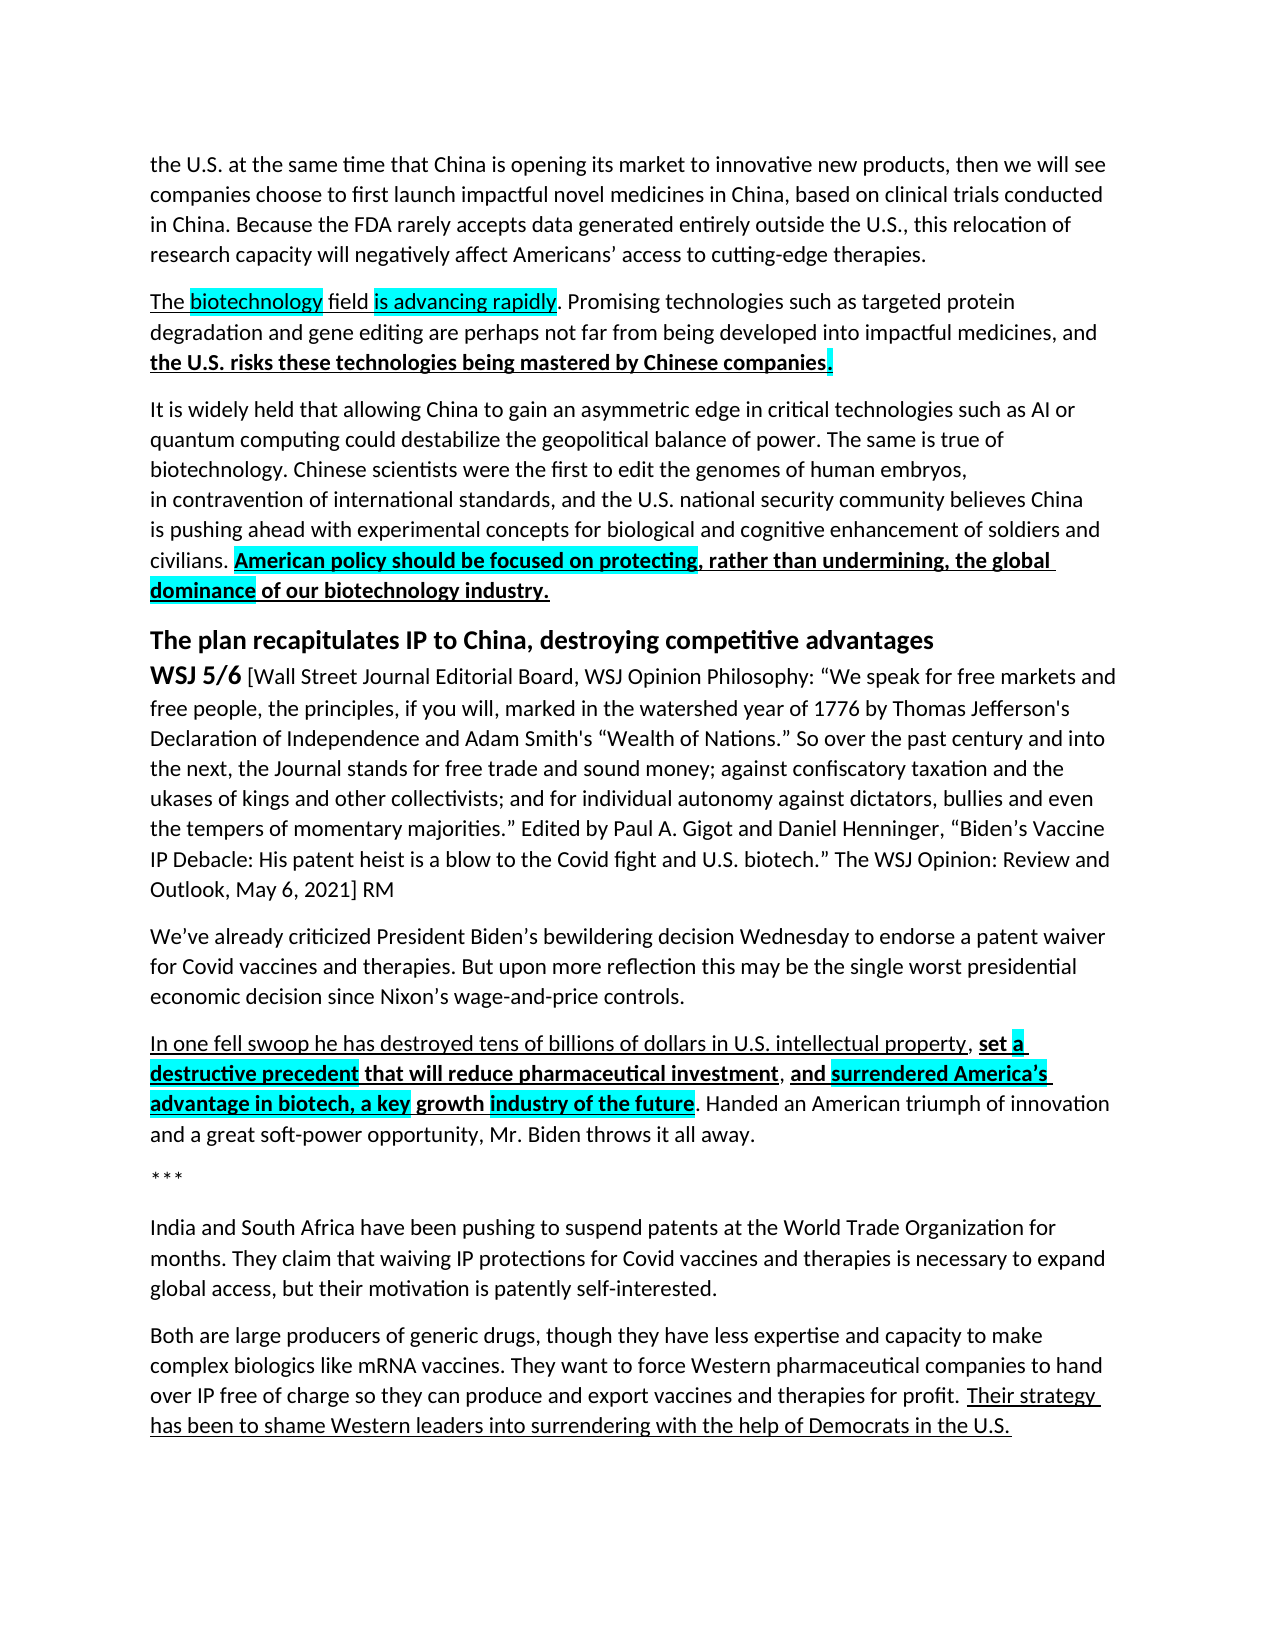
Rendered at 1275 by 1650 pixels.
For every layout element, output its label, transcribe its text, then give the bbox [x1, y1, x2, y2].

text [150, 150, 1125, 269]
text The biotechnology field is advancing rapidly. Promising technologies such as targeted protein degradation and gene editing are perhaps not far from being developed into impactful medicines, and the U.S. risks these technologies being mastered by Chinese companies. [150, 287, 1125, 376]
text Both are large producers of generic drugs, though they have less expertise and capacity to make complex biologics like mRNA vaccines. They want to force Western pharmaceutical companies to hand over IP free of charge so they can produce and export vaccines and therapies for profit. Their strategy has been to shame Western leaders into surrendering with the help of Democrats in the U.S. [150, 1321, 1125, 1439]
text In one fell swoop he has destroyed tens of billions of dollars in U.S. intellectual property, set a destructive precedent that will reduce pharmaceutical investment, and surrendered America’s advantage in biotech, a key growth industry of the future. Handed an American triumph of innovation and a great soft-power opportunity, Mr. Biden throws it all away. [150, 1029, 1125, 1148]
text We’ve already criticized President Biden’s bewildering decision Wednesday to endorse a patent waiver for Covid vaccines and therapies. But upon more reflection this may be the single worst presidential economic decision since Nixon’s wage-and-price controls. [150, 922, 1125, 1010]
text WSJ 5/6 [Wall Street Journal Editorial Board, WSJ Opinion Philosophy: “We speak for free markets and free people, the principles, if you will, marked in the watershed year of 1776 by Thomas Jefferson's Declaration of Independence and Adam Smith's “Wealth of Nations.” So over the past century and into the next, the Journal stands for free trade and sound money; against confiscatory taxation and the ukases of kings and other collectivists; and for individual autonomy against dictators, bullies and even the tempers of momentary majorities.” Edited by Paul A. Gigot and Daniel Henninger, “Biden’s Vaccine IP Debacle: His patent heist is a blow to the Covid fight and U.S. biotech.” The WSJ Opinion: Review and Outlook, May 6, 2021] RM [150, 658, 1125, 903]
text *** [150, 1167, 1125, 1195]
text It is widely held that allowing China to gain an asymmetric edge in critical technologies such as AI or quantum computing could destabilize the geopolitical balance of power. The same is true of biotechnology. Chinese scientists were the first to edit the genomes of human embryos, in contravention of international standards, and the U.S. national security community believes China is pushing ahead with experimental concepts for biological and cognitive enhancement of soldiers and civilians. American policy should be focused on protecting, rather than undermining, the global dominance of our biotechnology industry. [150, 395, 1125, 604]
subtitle The plan recapitulates IP to China, destroying competitive advantages [150, 623, 1125, 656]
text India and South Africa have been pushing to suspend patents at the World Trade Organization for months. They claim that waiving IP protections for Covid vaccines and therapies is necessary to expand global access, but their motivation is patently self-interested. [150, 1213, 1125, 1302]
